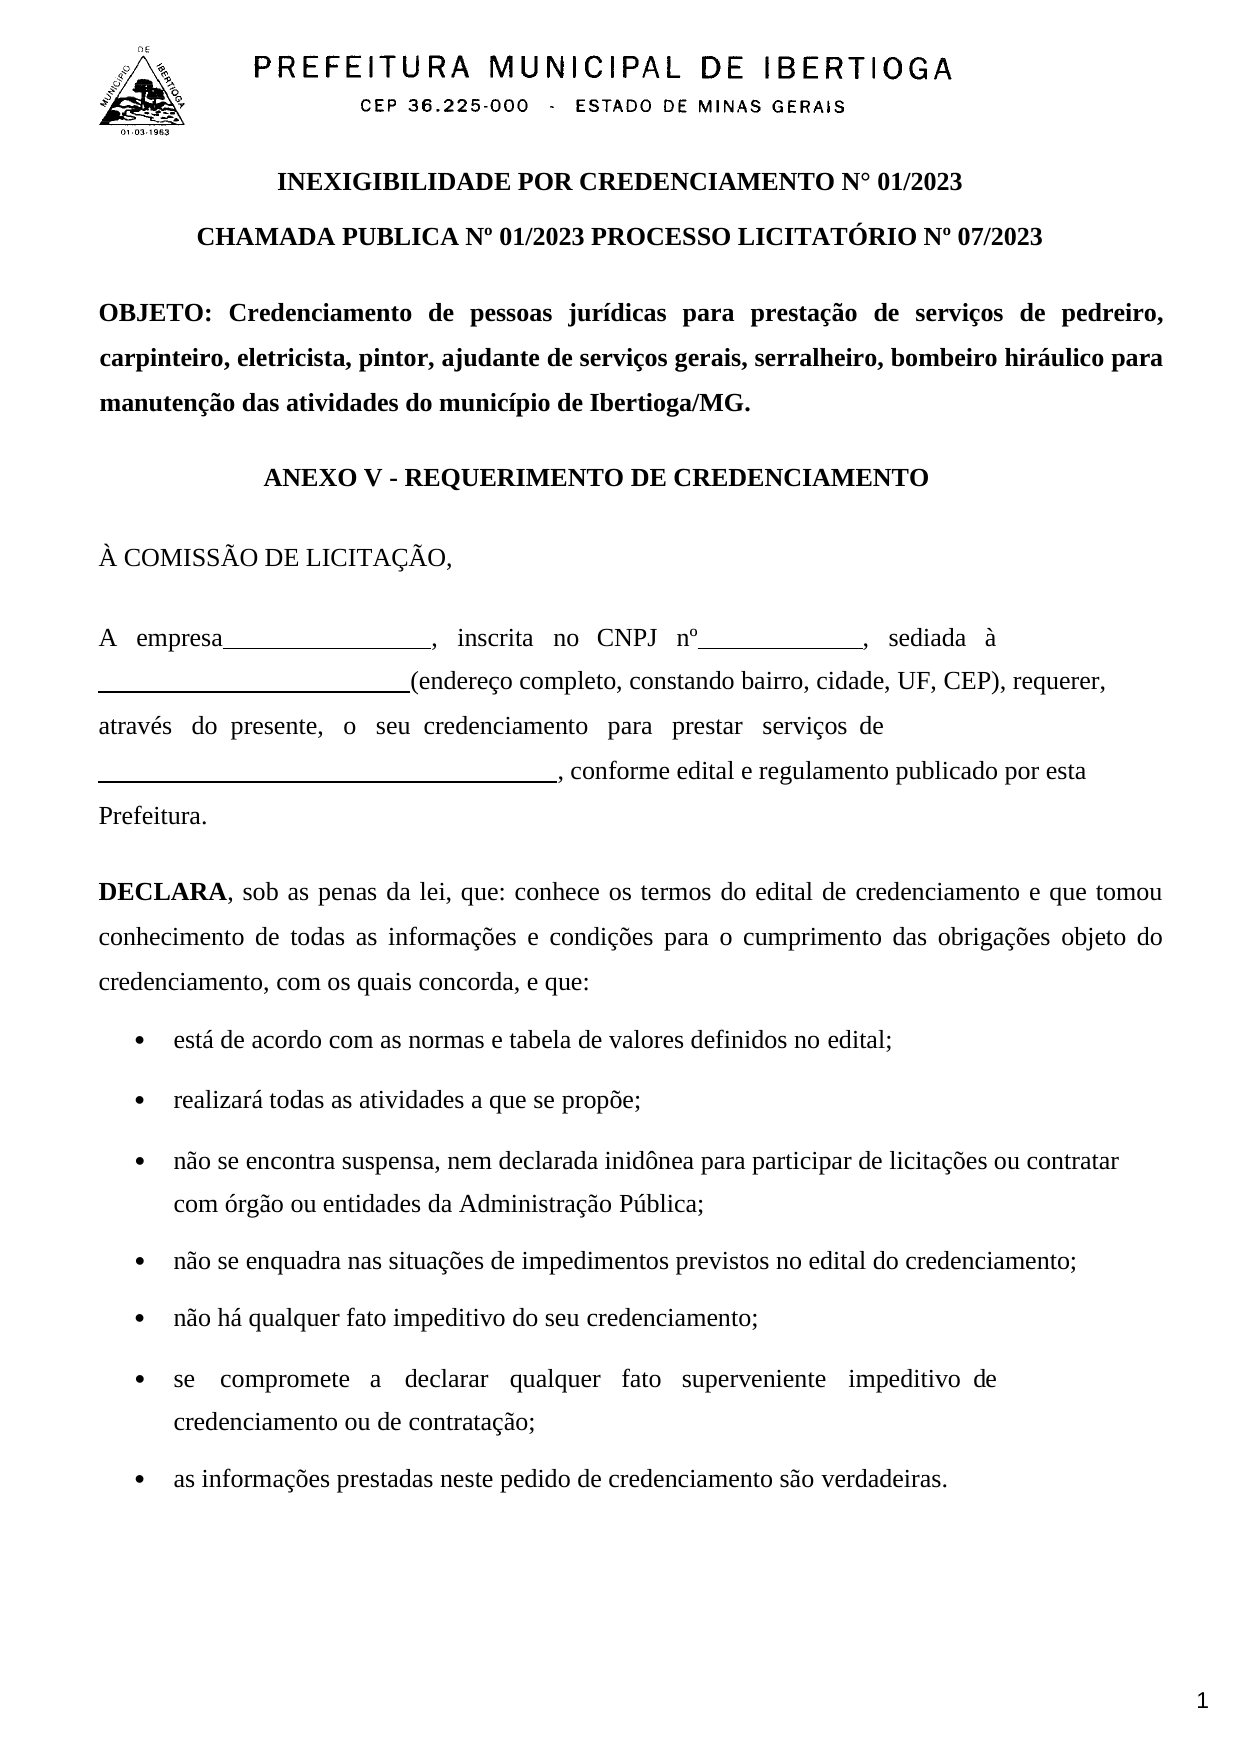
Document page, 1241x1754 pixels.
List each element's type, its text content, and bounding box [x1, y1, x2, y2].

text , conforme edital e regulamento publicado por esta Prefeitura. [98, 755, 1165, 830]
text ANEXO V - REQUERIMENTO DE CREDENCIAMENTO [263, 462, 1165, 492]
text A empresa , inscrita no CNPJ nº , sediada à [98, 622, 1165, 652]
subtitle INEXIGIBILIDADE POR CREDENCIAMENTO N° 01/2023 [75, 166, 1165, 196]
list se compromete a declarar qualquer fato superveniente impeditivo de credenciamento ou de contratação; [136, 1363, 1165, 1436]
text (endereço completo, constando bairro, cidade, UF, CEP), requerer, através do presente, o seu credenciamento para prestar serviços de [98, 665, 1165, 740]
list não se enquadra nas situações de impedimentos previstos no edital do credenciamento; [136, 1245, 1165, 1275]
subtitle CHAMADA PUBLICA Nº 01/2023 PROCESSO LICITATÓRIO Nº 07/2023 [75, 221, 1165, 251]
list realizará todas as atividades a que se propõe; [136, 1084, 1165, 1114]
text À COMISSÃO DE LICITAÇÃO, [98, 542, 1165, 572]
text OBJETO: Credenciamento de pessoas jurídicas para prestação de serviços de pedreiro, carpinteiro, eletricista, pintor, ajudante de serviços gerais, serralheiro, bombeiro hiráulico para manutenção das atividades do município de Ibertioga/MG. [98, 297, 1165, 417]
list está de acordo com as normas e tabela de valores definidos no edital; [136, 1024, 1165, 1054]
list as informações prestadas neste pedido de credenciamento são verdadeiras. [136, 1463, 1165, 1493]
text DECLARA, sob as penas da lei, que: conhece os termos do edital de credenciamento e que tomou conhecimento de todas as informações e condições para o cumprimento das obrigações objeto do credenciamento, com os quais concorda, e que: [98, 876, 1165, 996]
list não há qualquer fato impeditivo do seu credenciamento; [136, 1302, 1165, 1332]
list não se encontra suspensa, nem declarada inidônea para participar de licitações ou contratar com órgão ou entidades da Administração Pública; [136, 1145, 1165, 1218]
